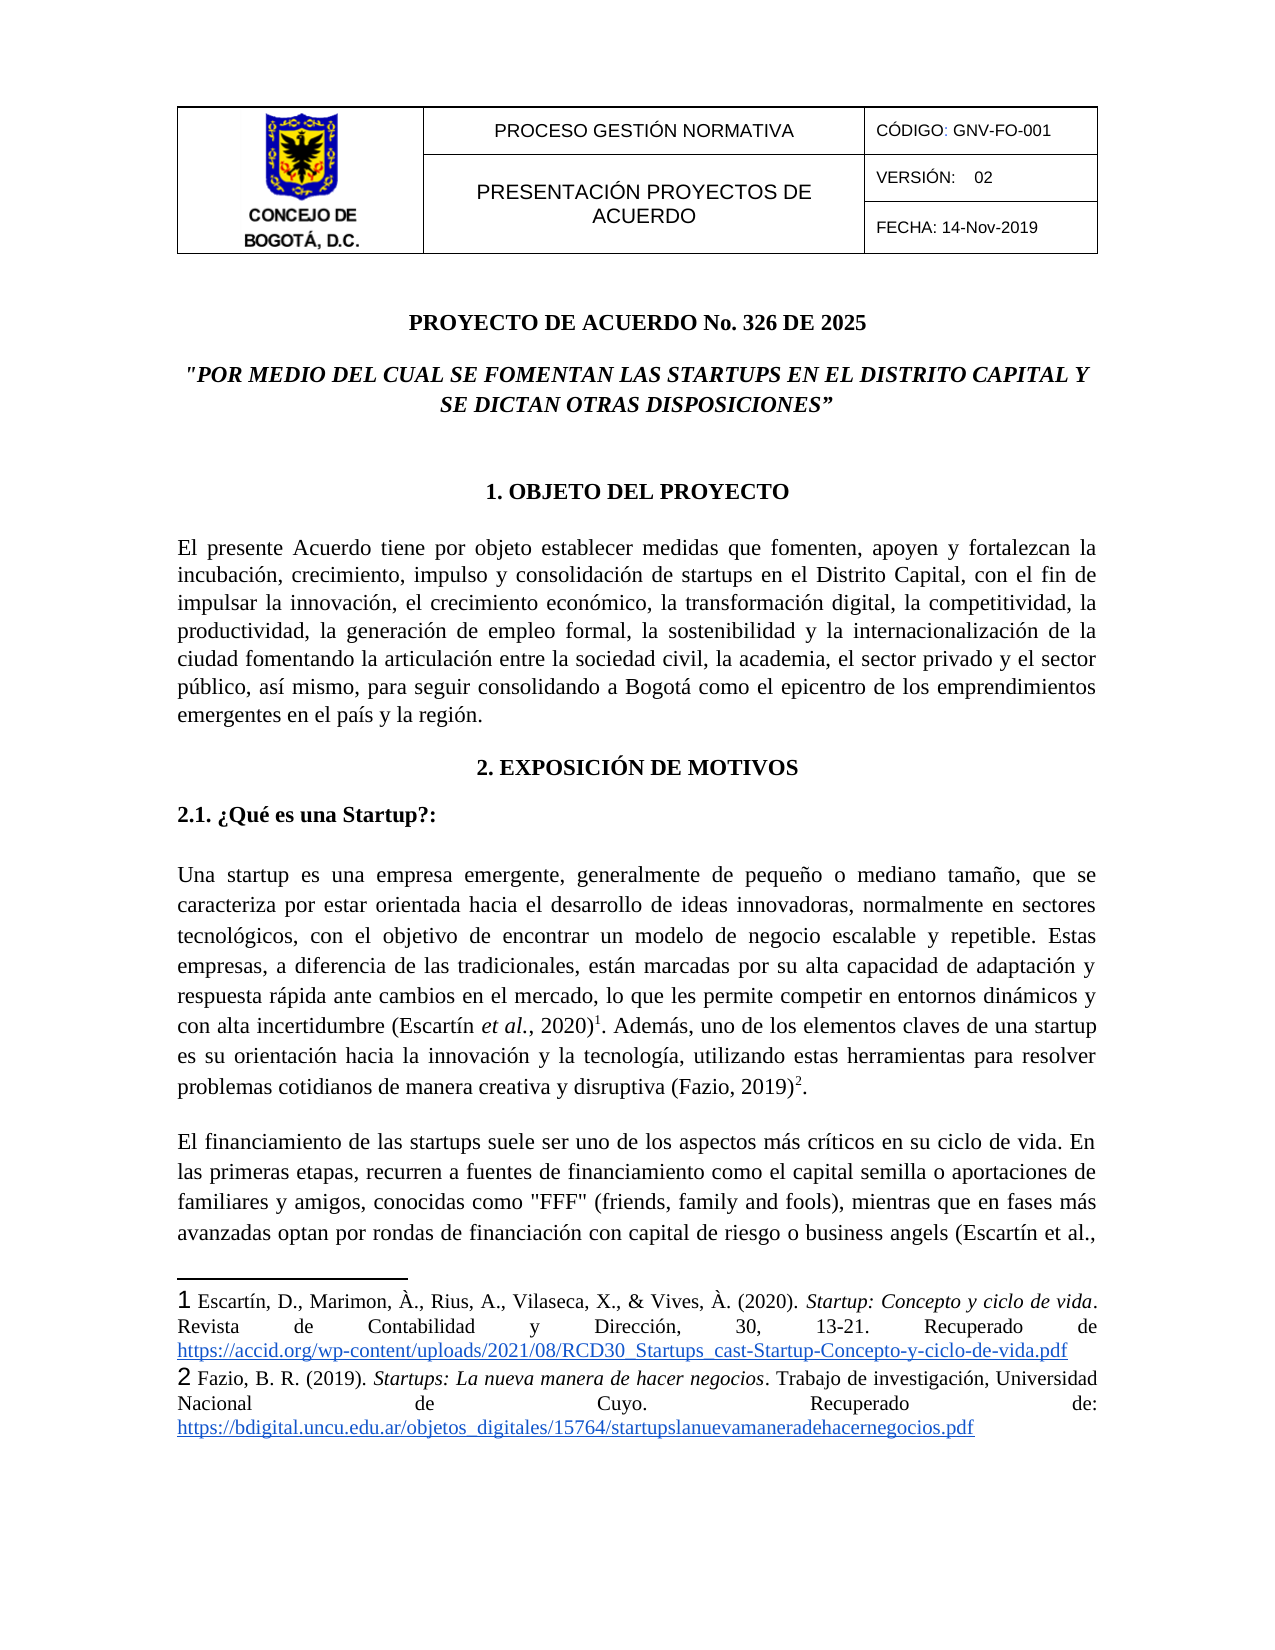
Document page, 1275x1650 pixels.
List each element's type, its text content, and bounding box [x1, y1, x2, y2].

text Una startup es una empresa emergente, generalmente de pequeño o mediano tamaño, que se caracteriza por estar orientada hacia el desarrollo de ideas innovadoras, normalmente en sectores tecnológicos, con el objetivo de encontrar un modelo de negocio escalable y repetible. Estas empresas, a diferencia de las tradicionales, están marcadas por su alta capacidad de adaptación y respuesta rápida ante cambios en el mercado, lo que les permite competir en entornos dinámicos y con alta incertidumbre (Escartín et al., 2020). Además, uno de los elementos claves de una startup es su orientación hacia la innovación y la tecnología, utilizando estas herramientas para resolver problemas cotidianos de manera creativa y disruptiva (Fazio, 2019). [177, 861, 1098, 1099]
text "POR MEDIO DEL CUAL SE FOMENTAN LAS STARTUPS EN EL DISTRITO CAPITAL Y SE DICTAN OTRAS DISPOSICIONES” [177, 361, 1098, 418]
text 1. OBJETO DEL PROYECTO [177, 478, 1098, 505]
picture [239, 107, 363, 253]
text 2. EXPOSICIÓN DE MOTIVOS [177, 754, 1098, 780]
text PROYECTO DE ACUERDO No. 326 DE 2025 [177, 309, 1098, 335]
text El presente Acuerdo tiene por objeto establecer medidas que fomenten, apoyen y fortalezcan la incubación, crecimiento, impulso y consolidación de startups en el Distrito Capital, con el fin de impulsar la innovación, el crecimiento económico, la transformación digital, la competitividad, la productividad, la generación de empleo formal, la sostenibilidad y la internacionalización de la ciudad fomentando la articulación entre la sociedad civil, la academia, el sector privado y el sector público, así mismo, para seguir consolidando a Bogotá como el epicentro de los emprendimientos emergentes en el país y la región. [177, 533, 1098, 727]
text 2.1. ¿Qué es una Startup?: [177, 801, 1098, 827]
